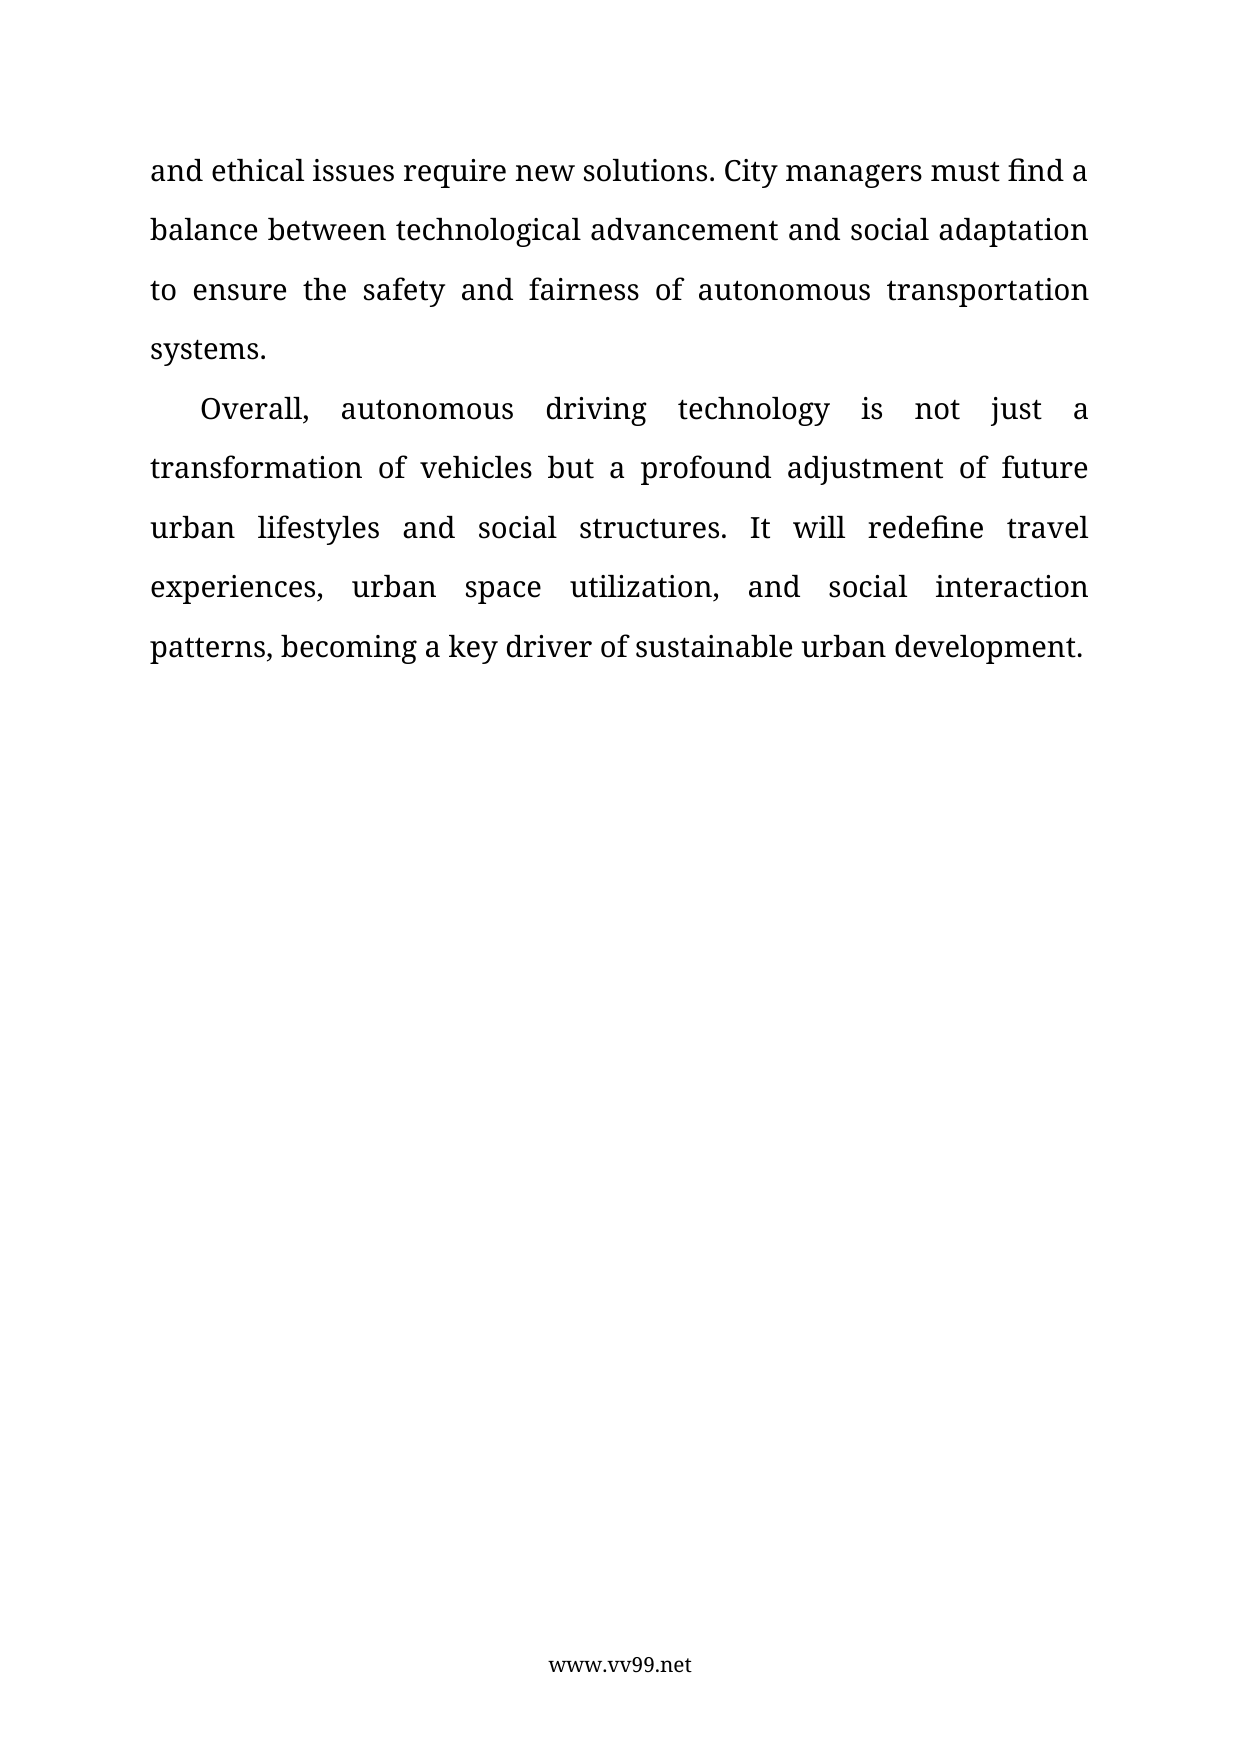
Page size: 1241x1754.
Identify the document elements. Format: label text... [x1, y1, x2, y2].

text Overall, autonomous driving technology is not just a transformation of vehicles but a profound adjustment of future urban lifestyles and social structures. It will redefine travel experiences, urban space utilization, and social interaction patterns, becoming a key driver of sustainable urban development. [150, 388, 1090, 666]
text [150, 150, 1090, 368]
